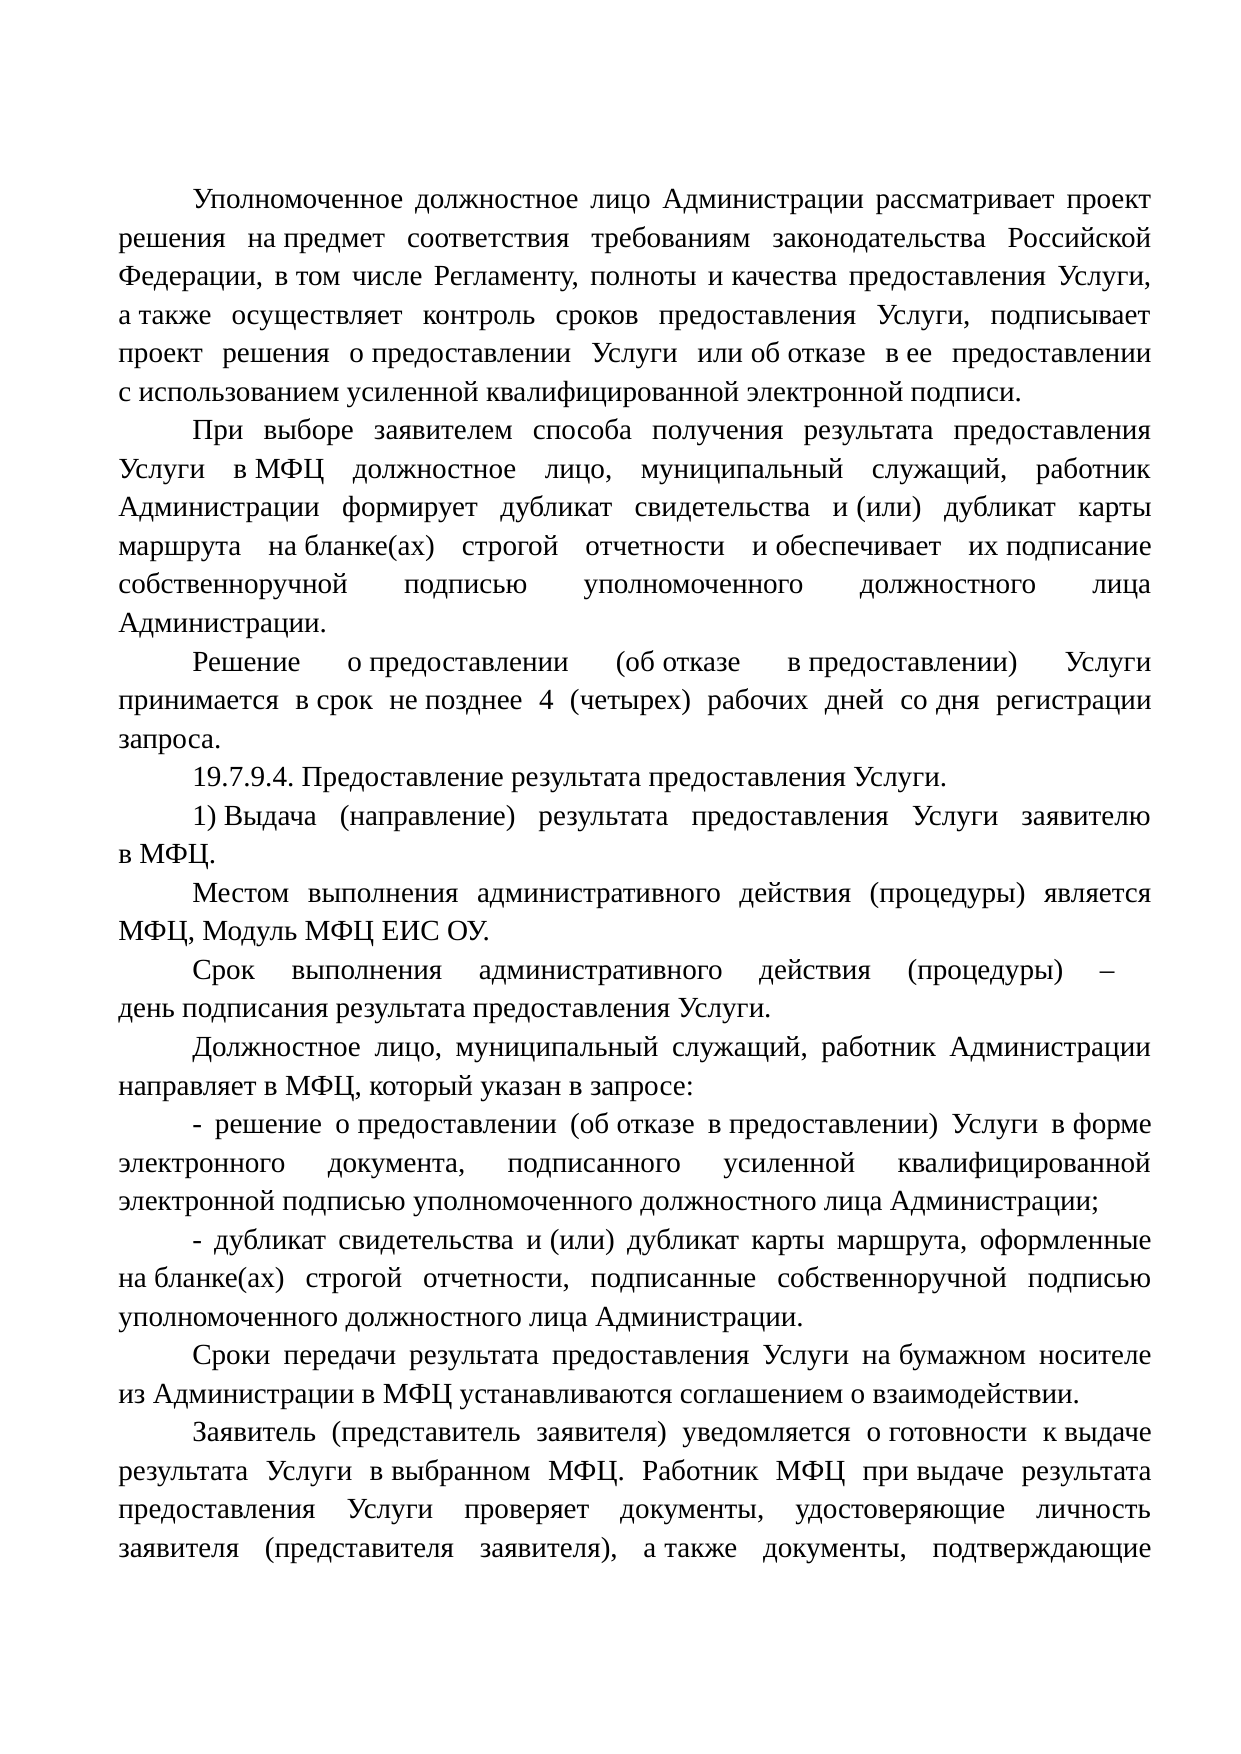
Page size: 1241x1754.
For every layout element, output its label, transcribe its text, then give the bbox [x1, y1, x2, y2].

text ⁠-⁠ дубликат свидетельства и (или) дубликат карты маршрута, оформленные на бланке(ах) строгой отчетности, подписанные собственноручной подписью уполномоченного должностного лица Администрации. [118, 1222, 1152, 1332]
text При выборе заявителем способа получения результата предоставления Услуги в МФЦ должностное лицо, муниципальный служащий, работник Администрации формирует дубликат свидетельства и (или) дубликат карты маршрута на бланке(ах) строгой отчетности и обеспечивает их подписание собственноручной подписью уполномоченного должностного лица Администрации. [118, 412, 1152, 639]
text Срок выполнения административного действия (процедуры) – день подписания результата предоставления Услуги. [118, 952, 1152, 1024]
text Должностное лицо, муниципальный служащий, работник Администрации направляет в МФЦ, который указан в запросе: [118, 1029, 1152, 1101]
text Местом выполнения административного действия (процедуры) является МФЦ, Модуль МФЦ ЕИС ОУ. [118, 875, 1152, 947]
text 1) Выдача (направление) результата предоставления Услуги заявителю в МФЦ. [118, 798, 1152, 870]
text Решение о предоставлении (об отказе в предоставлении) Услуги принимается в срок не позднее 4 (четырех) рабочих дней со дня регистрации запроса. [118, 644, 1152, 754]
text Уполномоченное должностное лицо Администрации рассматривает проект решения на предмет соответствия требованиям законодательства Российской Федерации, в том числе Регламенту, полноты и качества предоставления Услуги, а также осуществляет контроль сроков предоставления Услуги, подписывает проект решения о предоставлении Услуги или об отказе в ее предоставлении с использованием усиленной квалифицированной электронной подписи. [118, 181, 1152, 407]
text ⁠-⁠ решение о предоставлении (об отказе в предоставлении) Услуги в форме электронного документа, подписанного усиленной квалифицированной электронной подписью уполномоченного должностного лица Администрации; [118, 1106, 1152, 1217]
text Сроки передачи результата предоставления Услуги на бумажном носителе из Администрации в МФЦ устанавливаются соглашением о взаимодействии. [118, 1337, 1152, 1409]
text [118, 1414, 1152, 1564]
text 19.7.9.4. Предоставление результата предоставления Услуги. [118, 759, 1152, 793]
